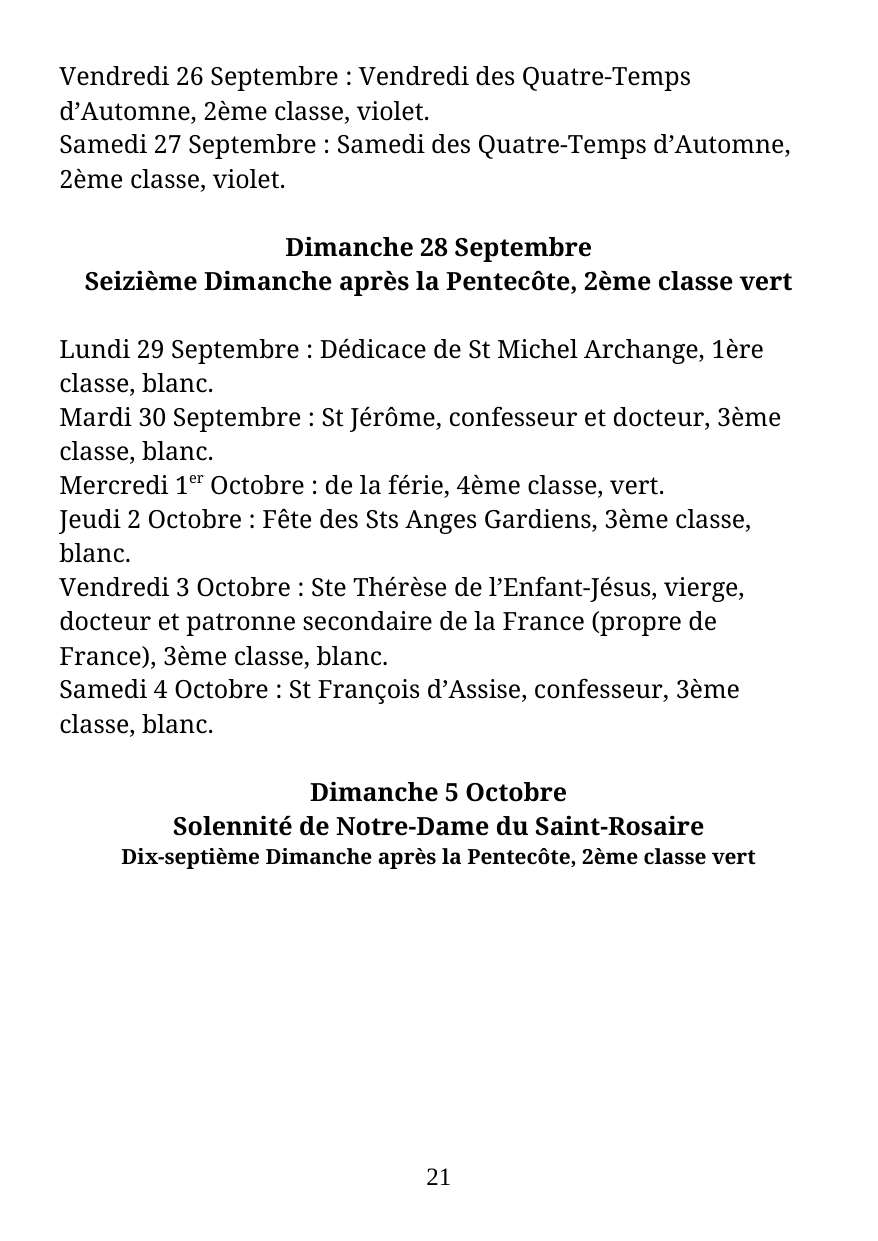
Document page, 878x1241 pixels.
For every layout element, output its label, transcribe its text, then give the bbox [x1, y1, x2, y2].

text Dimanche 28 Septembre [59, 229, 818, 263]
text Mardi 30 Septembre : St Jérôme, confesseur et docteur, 3ème classe, blanc. [59, 400, 818, 468]
text Solennité de Notre-Dame du Saint-Rosaire [59, 808, 818, 842]
text Dimanche 5 Octobre [59, 774, 818, 808]
text Dix-septième Dimanche après la Pentecôte, 2ème classe vert [59, 842, 818, 871]
text Jeudi 2 Octobre : Fête des Sts Anges Gardiens, 3ème classe, blanc. [59, 502, 818, 570]
text Samedi 27 Septembre : Samedi des Quatre-Temps d’Automne, 2ème classe, violet. [59, 127, 818, 195]
text Seizième Dimanche après la Pentecôte, 2ème classe vert [59, 263, 818, 297]
text Vendredi 3 Octobre : Ste Thérèse de l’Enfant-Jésus, vierge, docteur et patronne secondaire de la France (propre de France), 3ème classe, blanc. [59, 570, 818, 672]
text Mercredi 1er Octobre : de la férie, 4ème classe, vert. [59, 468, 818, 502]
text Samedi 4 Octobre : St François d’Assise, confesseur, 3ème classe, blanc. [59, 672, 818, 740]
text Vendredi 26 Septembre : Vendredi des Quatre-Temps d’Automne, 2ème classe, violet. [59, 59, 818, 127]
text Lundi 29 Septembre : Dédicace de St Michel Archange, 1ère classe, blanc. [59, 332, 818, 400]
